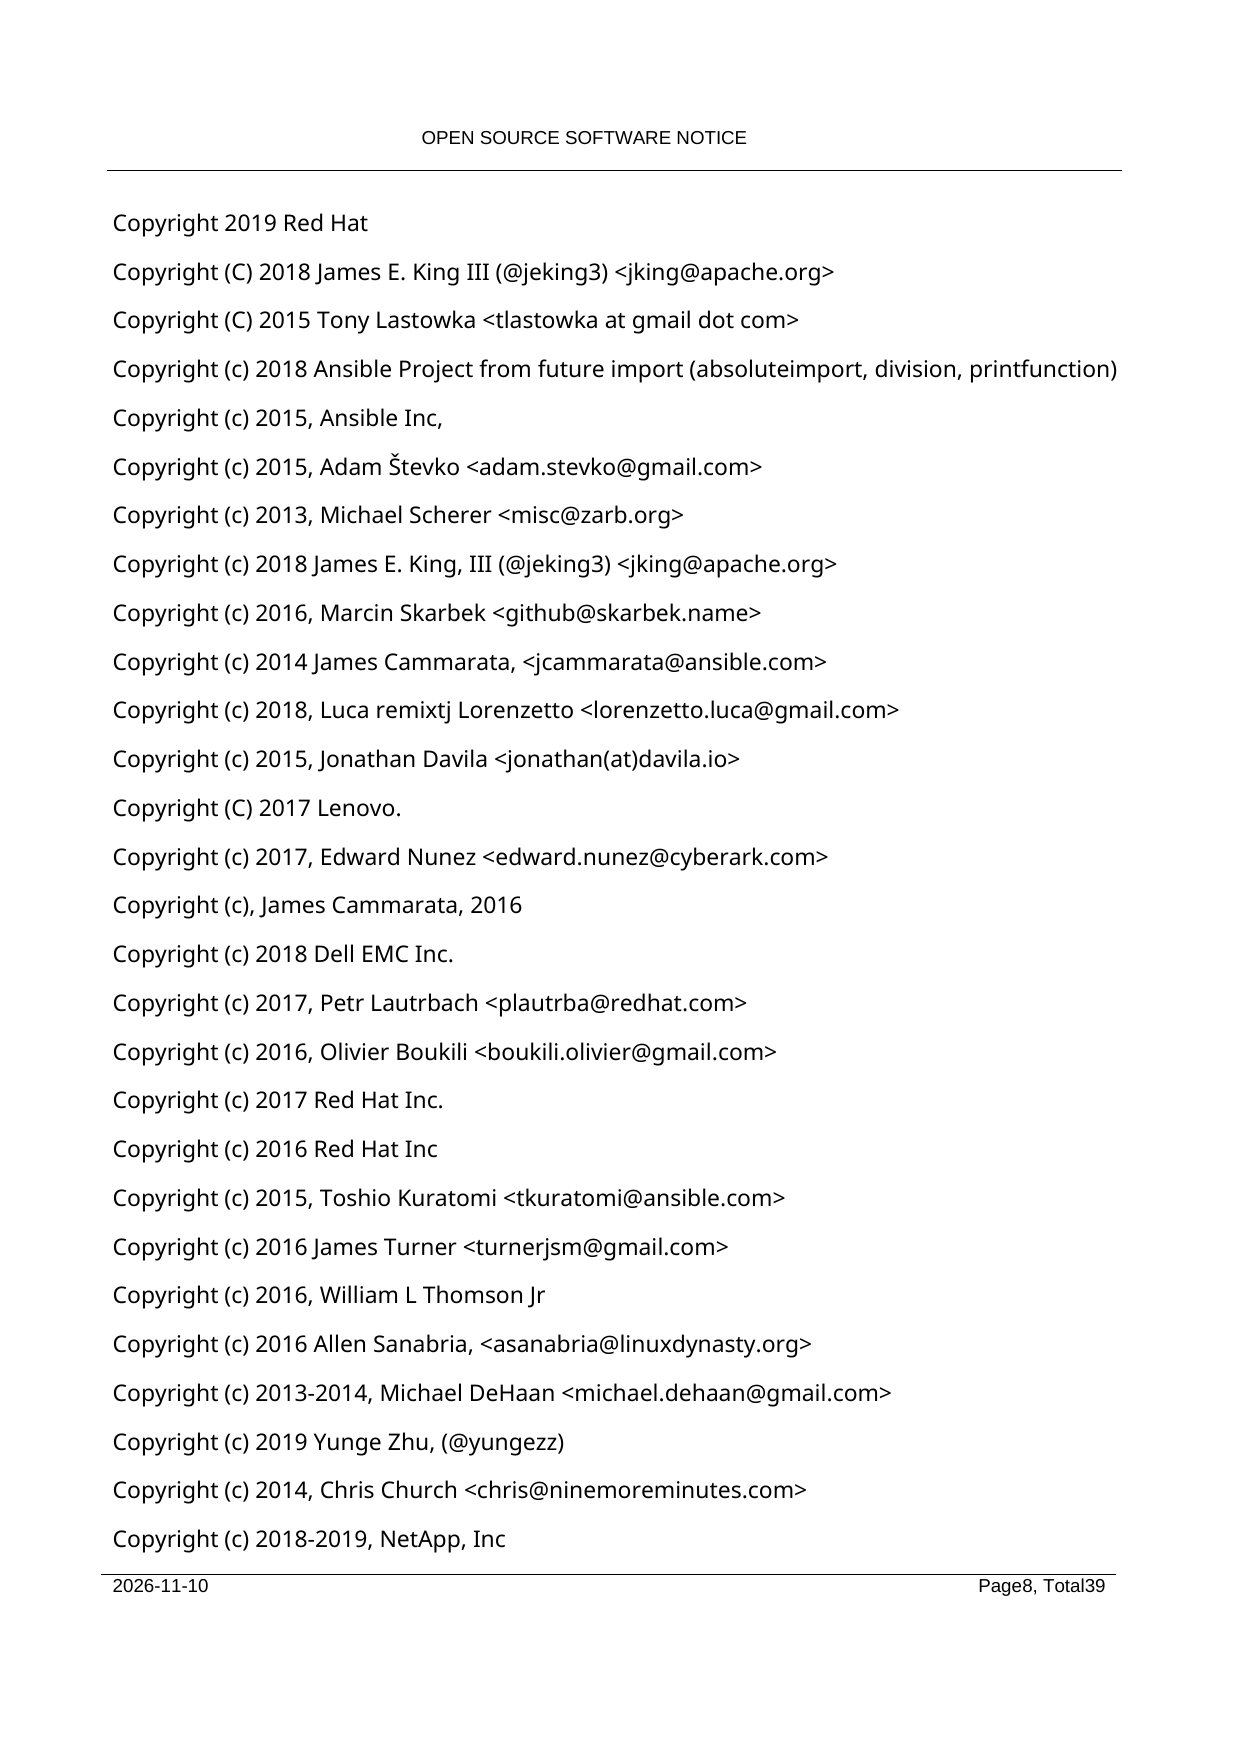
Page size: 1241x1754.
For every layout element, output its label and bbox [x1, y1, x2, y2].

text [112, 206, 1128, 1555]
